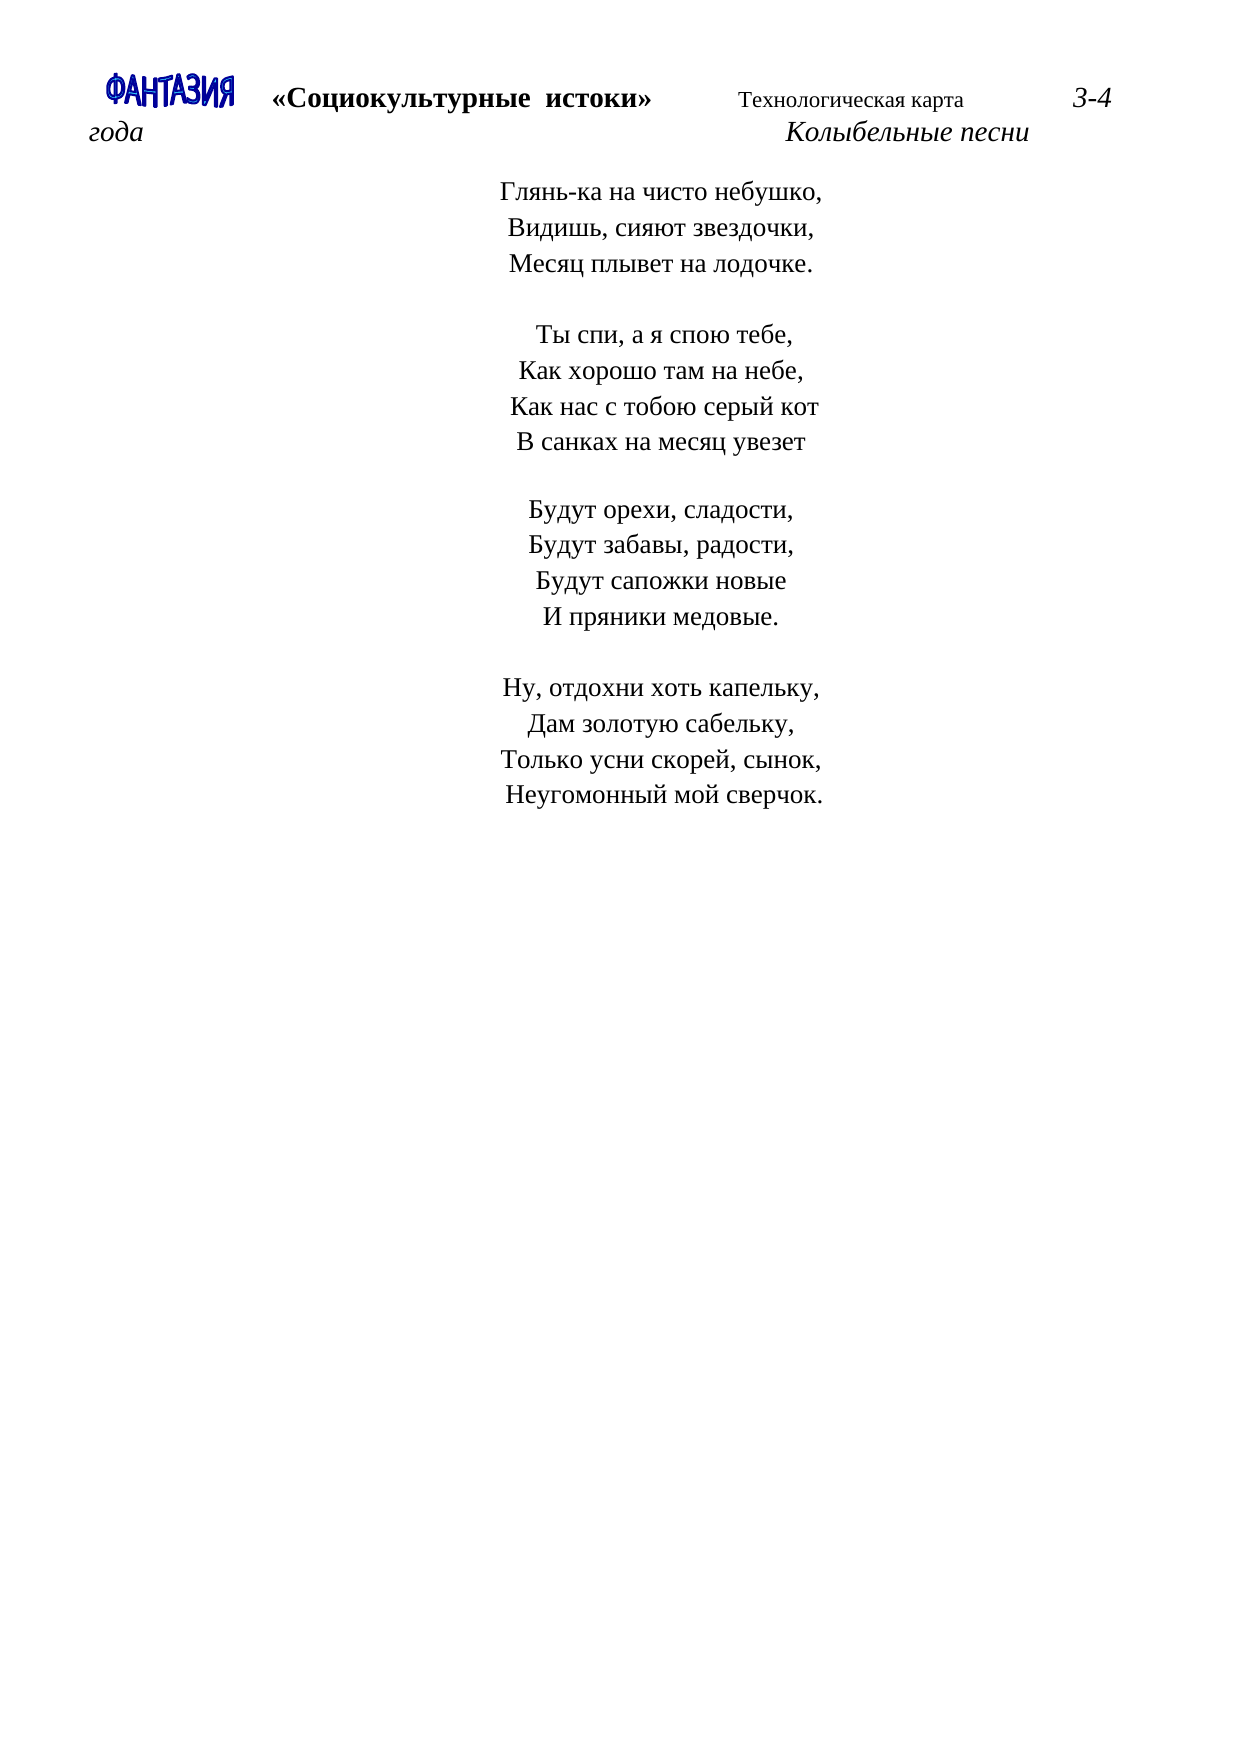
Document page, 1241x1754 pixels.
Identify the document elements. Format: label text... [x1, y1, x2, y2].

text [177, 175, 1152, 349]
text Как хорошо там на небе, Как нас с тобою серый кот [177, 354, 1152, 421]
text В санках на месяц увезет [177, 425, 1152, 489]
text Будут орехи, сладости, Будут забавы, радости, Будут сапожки новые И пряники медовые. Ну, отдохни хоть капельку, Дам золотую сабельку, Только усни скорей, сынок, Неугомонный мой сверчок. [177, 493, 1152, 810]
